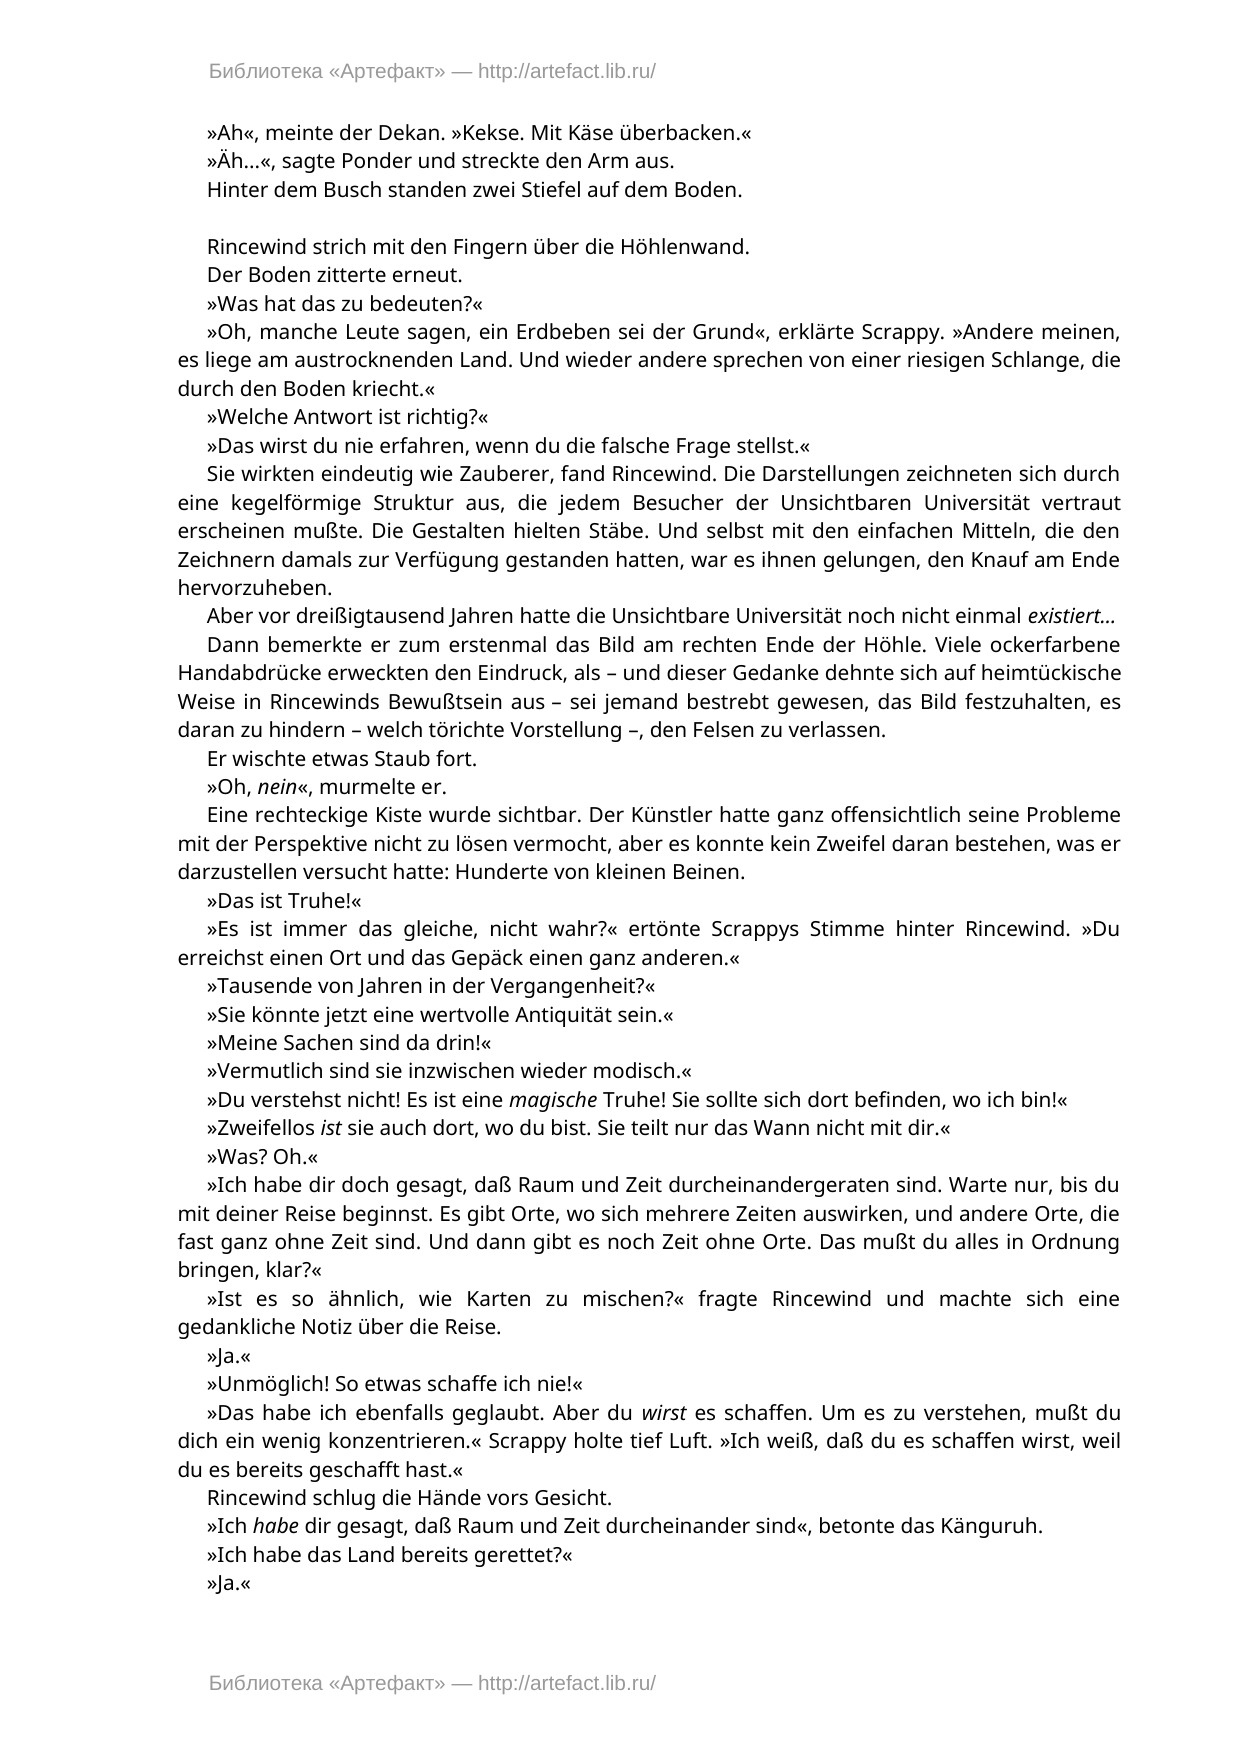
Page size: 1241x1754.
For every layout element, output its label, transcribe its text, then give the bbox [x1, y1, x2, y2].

text »Das ist Truhe!« [177, 886, 1122, 914]
text »Zweifellos ist sie auch dort, wo du bist. Sie teilt nur das Wann nicht mit dir.« [177, 1113, 1122, 1142]
text »Das habe ich ebenfalls geglaubt. Aber du wirst es schaffen. Um es zu verstehen, mußt du dich ein wenig konzentrieren.« Scrappy holte tief Luft. »Ich weiß, daß du es schaffen wirst, weil du es bereits geschafft hast.« [177, 1398, 1122, 1483]
text »Tausende von Jahren in der Vergangenheit?« [177, 971, 1122, 1000]
text »Du verstehst nicht! Es ist eine magische Truhe! Sie sollte sich dort befinden, wo ich bin!« [177, 1085, 1122, 1113]
text Eine rechteckige Kiste wurde sichtbar. Der Künstler hatte ganz offensichtlich seine Probleme mit der Perspektive nicht zu lösen vermocht, aber es konnte kein Zweifel daran bestehen, was er darzustellen versucht hatte: Hunderte von kleinen Beinen. [177, 801, 1122, 886]
text »Ah«, meinte der Dekan. »Kekse. Mit Käse überbacken.« [177, 118, 1122, 147]
text »Das wirst du nie erfahren, wenn du die falsche Frage stellst.« [177, 431, 1122, 459]
text Rincewind schlug die Hände vors Gesicht. [177, 1483, 1122, 1512]
text Rincewind strich mit den Fingern über die Höhlenwand. [177, 232, 1122, 260]
text »Äh...«, sagte Ponder und streckte den Arm aus. [177, 147, 1122, 175]
text Der Boden zitterte erneut. [177, 260, 1122, 289]
text Aber vor dreißigtausend Jahren hatte die Unsichtbare Universität noch nicht einmal existiert... [177, 602, 1122, 630]
text Hinter dem Busch standen zwei Stiefel auf dem Boden. [177, 175, 1122, 203]
text »Oh, manche Leute sagen, ein Erdbeben sei der Grund«, erklärte Scrappy. »Andere meinen, es liege am austrocknenden Land. Und wieder andere sprechen von einer riesigen Schlange, die durch den Boden kriecht.« [177, 317, 1122, 402]
text »Ich habe dir doch gesagt, daß Raum und Zeit durcheinandergeraten sind. Warte nur, bis du mit deiner Reise beginnst. Es gibt Orte, wo sich mehrere Zeiten auswirken, und andere Orte, die fast ganz ohne Zeit sind. Und dann gibt es noch Zeit ohne Orte. Das mußt du alles in Ordnung bringen, klar?« [177, 1170, 1122, 1284]
text »Ich habe dir gesagt, daß Raum und Zeit durcheinander sind«, betonte das Känguruh. [177, 1512, 1122, 1540]
text »Was? Oh.« [177, 1142, 1122, 1170]
text Dann bemerkte er zum erstenmal das Bild am rechten Ende der Höhle. Viele ockerfarbene Handabdrücke erweckten den Eindruck, als – und dieser Gedanke dehnte sich auf heimtückische Weise in Rincewinds Bewußtsein aus – sei jemand bestrebt gewesen, das Bild festzuhalten, es daran zu hindern – welch törichte Vorstellung –, den Felsen zu verlassen. [177, 630, 1122, 744]
text »Sie könnte jetzt eine wertvolle Antiquität sein.« [177, 1000, 1122, 1028]
text »Ich habe das Land bereits gerettet?« [177, 1540, 1122, 1568]
text »Welche Antwort ist richtig?« [177, 402, 1122, 431]
text »Unmöglich! So etwas schaffe ich nie!« [177, 1369, 1122, 1398]
text »Meine Sachen sind da drin!« [177, 1028, 1122, 1057]
text Er wischte etwas Staub fort. [177, 744, 1122, 772]
text »Was hat das zu bedeuten?« [177, 289, 1122, 317]
text »Es ist immer das gleiche, nicht wahr?« ertönte Scrappys Stimme hinter Rincewind. »Du erreichst einen Ort und das Gepäck einen ganz anderen.« [177, 914, 1122, 971]
text »Vermutlich sind sie inzwischen wieder modisch.« [177, 1057, 1122, 1085]
text »Oh, nein«, murmelte er. [177, 772, 1122, 801]
text »Ja.« [177, 1341, 1122, 1369]
text »Ja.« [177, 1568, 1122, 1597]
text »Ist es so ähnlich, wie Karten zu mischen?« fragte Rincewind und machte sich eine gedankliche Notiz über die Reise. [177, 1284, 1122, 1341]
text Sie wirkten eindeutig wie Zauberer, fand Rincewind. Die Darstellungen zeichneten sich durch eine kegelförmige Struktur aus, die jedem Besucher der Unsichtbaren Universität vertraut erscheinen mußte. Die Gestalten hielten Stäbe. Und selbst mit den einfachen Mitteln, die den Zeichnern damals zur Verfügung gestanden hatten, war es ihnen gelungen, den Knauf am Ende hervorzuheben. [177, 459, 1122, 602]
